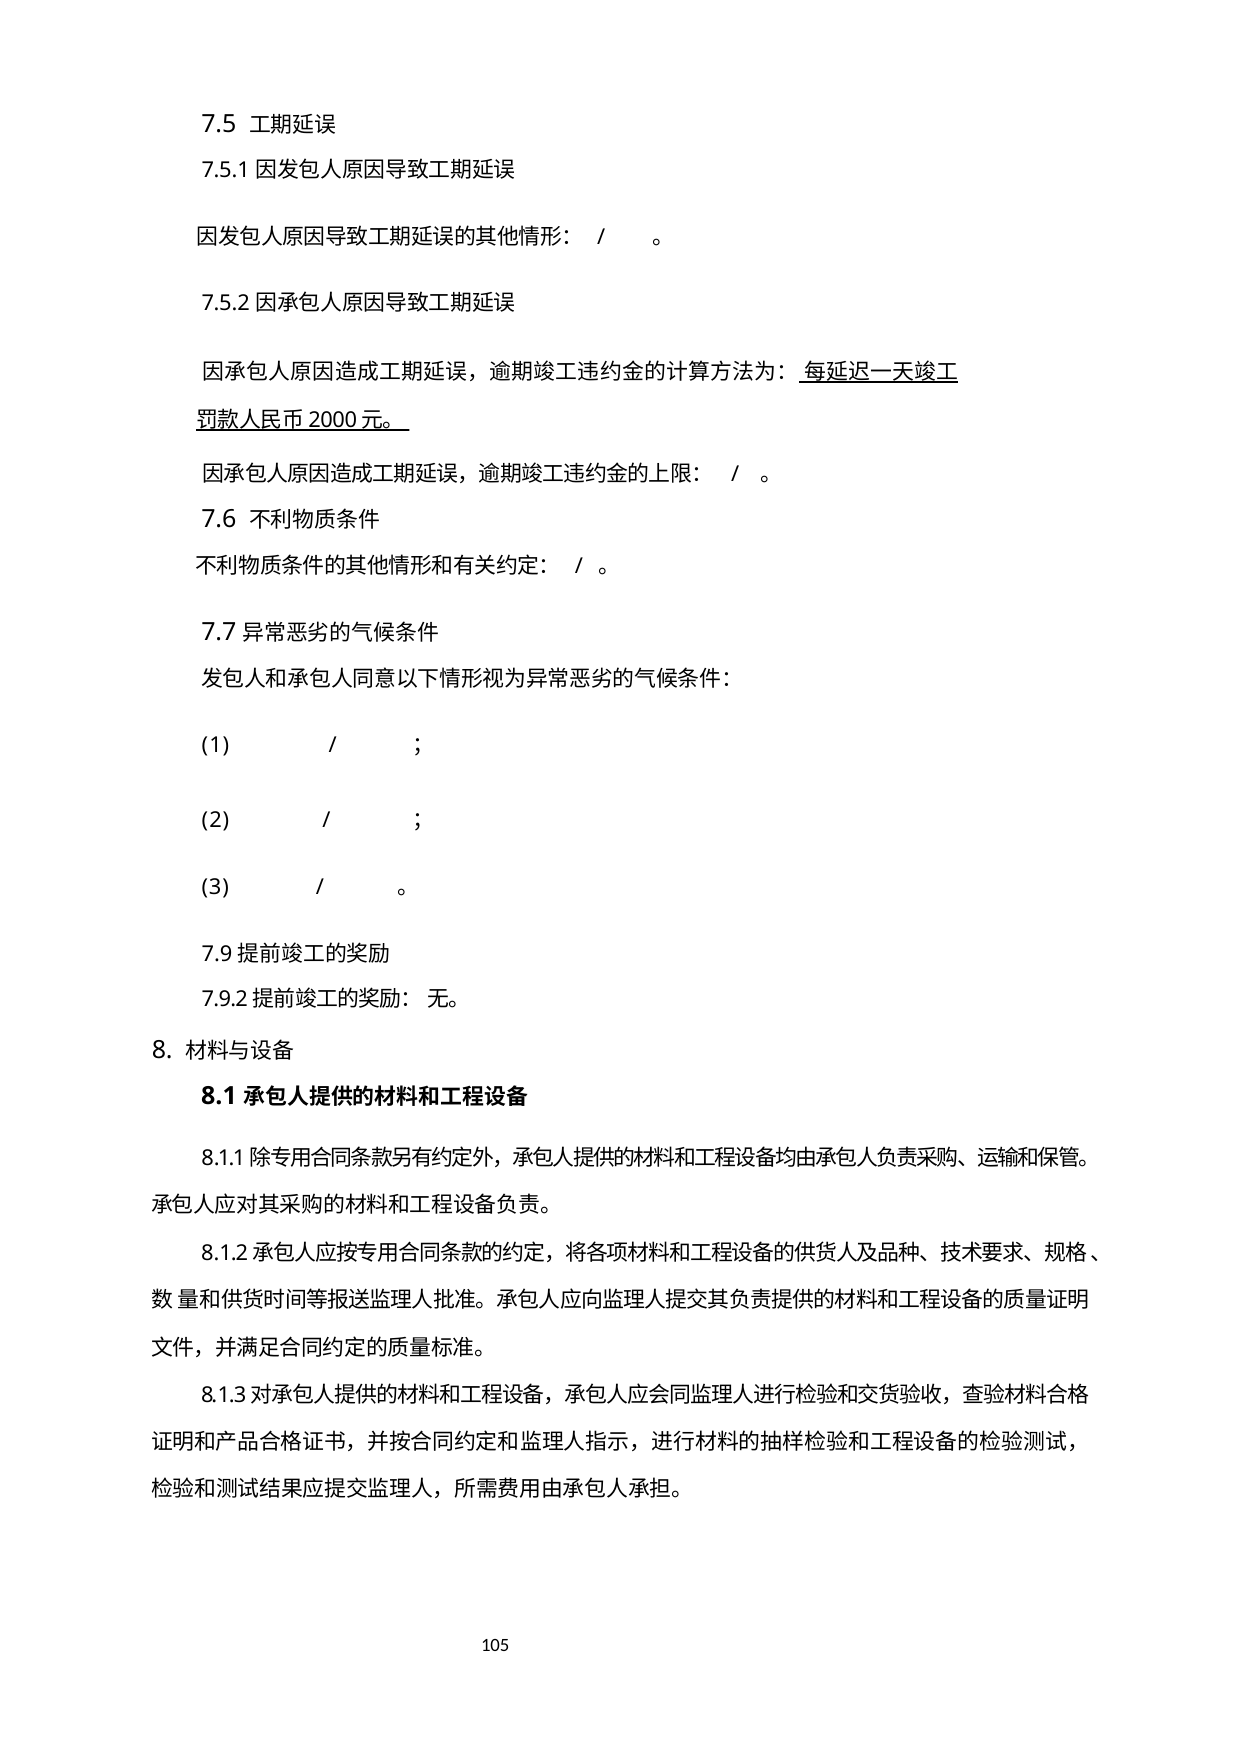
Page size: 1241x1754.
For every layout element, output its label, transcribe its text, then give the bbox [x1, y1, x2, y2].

text 7.6 不利物质条件 [201, 504, 1111, 534]
text 8.1.3对承包人提供的材料和工程设备，承包人应会同监理人进行检验和交货验收，查验材料合格证明和产品合格证书，并按合同约定和监理人指示，进行材料的抽样检验和工程设备的检验测试，检验和测试结果应提交监理人，所需费用由承包人承担。 [151, 1377, 1089, 1503]
text 发包人和承包人同意以下情形视为异常恶劣的气候条件： [201, 663, 1111, 692]
text 因承包人原因造成工期延误，逾期竣工违约金的计算方法为： 每延迟一天竣工罚款人民币2000元。 [196, 354, 958, 433]
text 因承包人原因造成工期延误，逾期竣工违约金的上限： / 。 [196, 456, 958, 488]
text 8.1.2承包人应按专用合同条款的约定，将各项材料和工程设备的供货人及品种、技术要求、规格、数 量和供货时间等报送监理人批准。承包人应向监理人提交其负责提供的材料和工程设备的质量证明文件，并满足合同约定的质量标准。 [151, 1235, 1090, 1361]
text 7.7 异常恶劣的气候条件 [201, 617, 1111, 646]
text 7.9.2 提前竣工的奖励： 无。 [201, 983, 1111, 1012]
text 不利物质条件的其他情形和有关约定： / 。 [195, 550, 1111, 579]
text 8. 材料与设备 [152, 1035, 1111, 1064]
text 7.9 提前竣工的奖励 [201, 938, 1111, 967]
text 7.5.1 因发包人原因导致工期延误 [201, 154, 1111, 183]
text 8.1.1除专用合同条款另有约定外，承包人提供的材料和工程设备均由承包人负责采购、运输和保管。承包人应对其采购的材料和工程设备负责。 [151, 1140, 1102, 1219]
text 8.1 承包人提供的材料和工程设备 [201, 1081, 1111, 1111]
text 7.5 工期延误 [201, 108, 1111, 138]
text (1) / ； [201, 729, 1111, 759]
text (2) / ； [201, 804, 1111, 834]
text (3) / 。 [201, 871, 1111, 901]
text 因发包人原因导致工期延误的其他情形： / 。 [196, 221, 1111, 250]
text 7.5.2 因承包人原因导致工期延误 [201, 288, 1111, 317]
